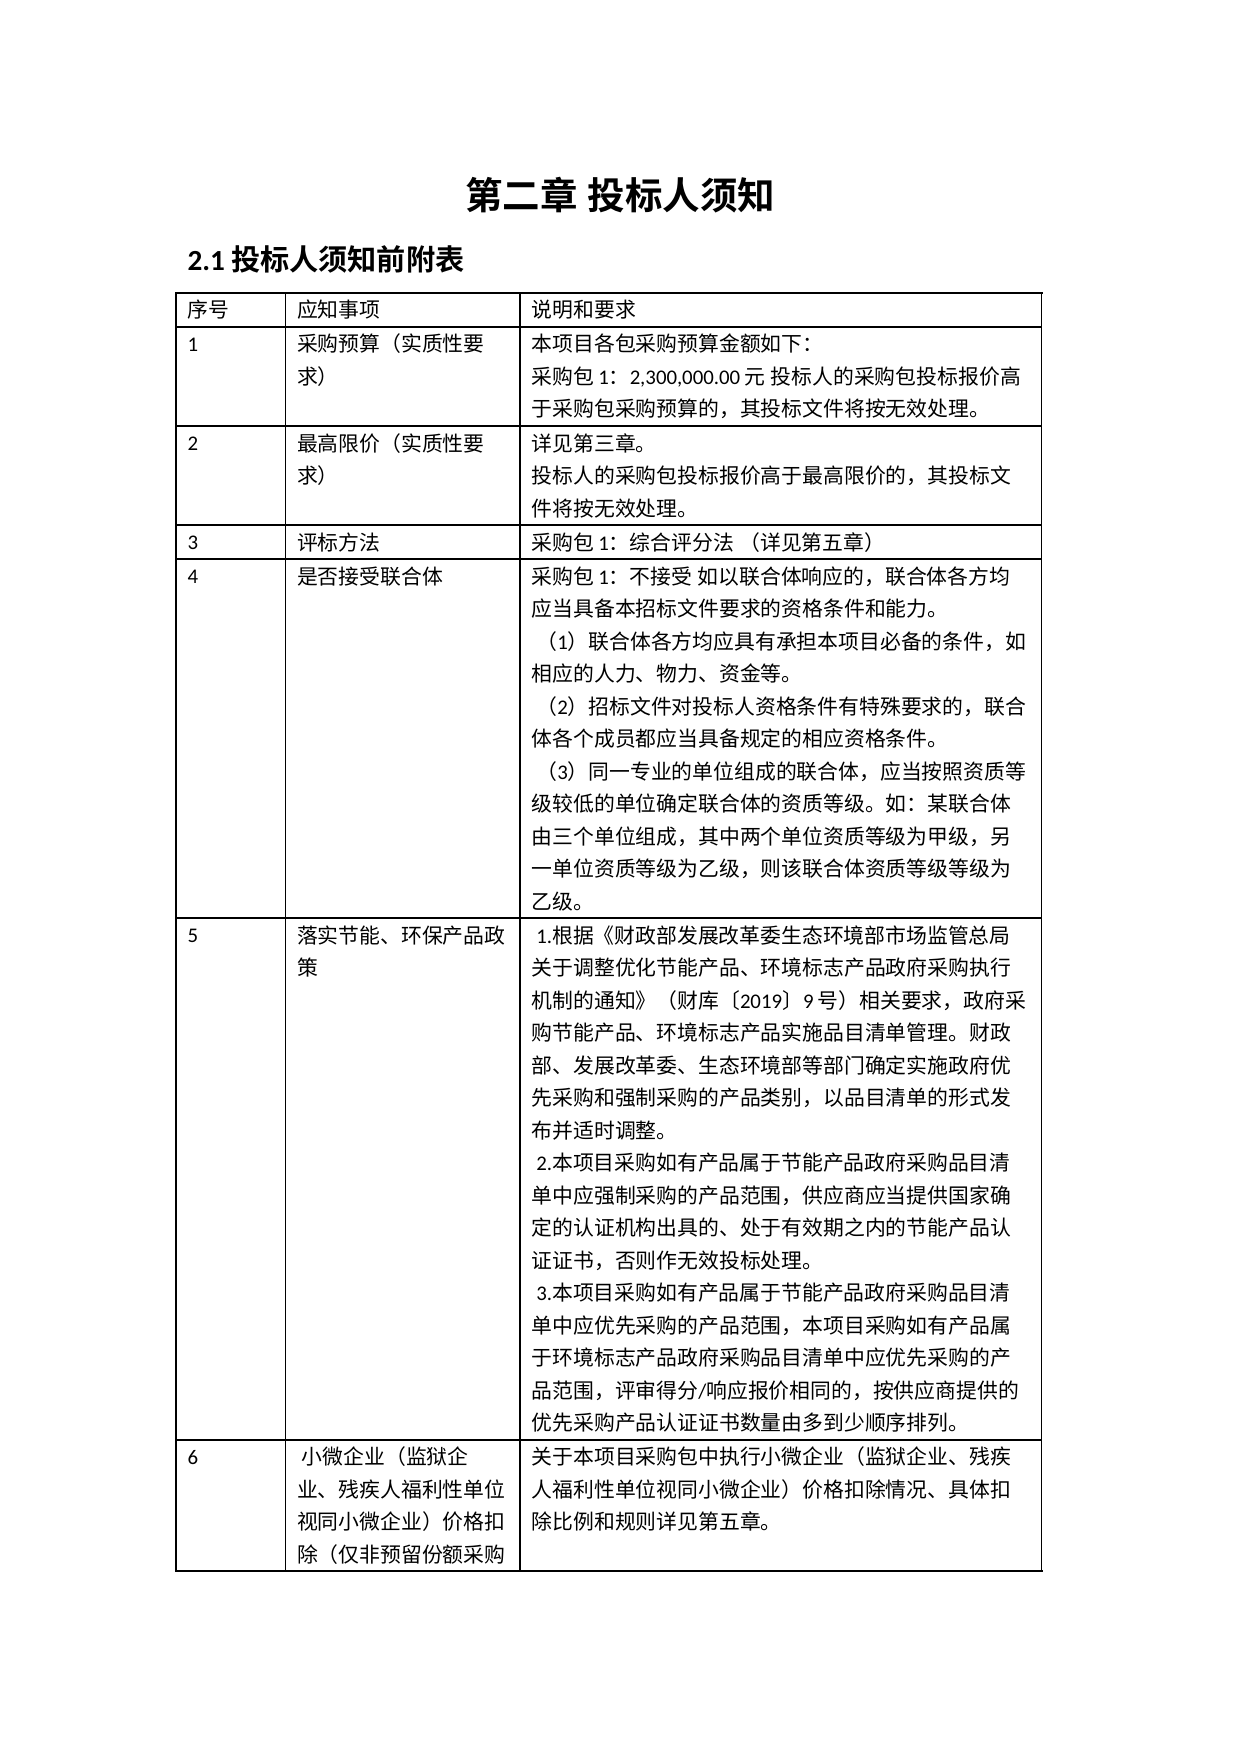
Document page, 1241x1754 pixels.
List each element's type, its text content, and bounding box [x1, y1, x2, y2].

table_header 序号 [177, 294, 285, 326]
table_cell 详见第三章。 投标人的采购包投标报价高于最高限价的，其投标文件将按无效处理。 [521, 427, 1041, 524]
table_cell 最高限价（实质性要求） [286, 427, 519, 524]
text 2.1投标人须知前附表 [187, 227, 1053, 292]
table_cell 3 [177, 526, 285, 558]
table_cell 评标方法 [286, 526, 519, 558]
table_header 应知事项 [286, 294, 519, 326]
table_cell 落实节能、环保产品政策 [286, 919, 519, 1439]
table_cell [286, 1441, 519, 1570]
table_cell 是否接受联合体 [286, 560, 519, 917]
table_header 说明和要求 [521, 294, 1041, 326]
table_cell 采购包1：不接受 如以联合体响应的，联合体各方均应当具备本招标文件要求的资格条件和能力。 （1）联合体各方均应具有承担本项目必备的条件，如相应的人力、物力、资金等。 （2）招标文件对投标人资格条件有特殊要求的，联合体各个成员都应当具备规定的相应资格条件。 （3）同一专业的单位组成的联合体，应当按照资质等级较低的单位确定联合体的资质等级。如：某联合体由三个单位组成，其中两个单位资质等级为甲级，另一单位资质等级为乙级，则该联合体资质等级等级为乙级。 [521, 560, 1041, 917]
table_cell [521, 1441, 1041, 1570]
table_cell 6 [177, 1441, 285, 1570]
table_cell 采购包1：综合评分法 （详见第五章） [521, 526, 1041, 558]
table_cell 1 [177, 328, 285, 425]
table_cell 本项目各包采购预算金额如下： 采购包1：2,300,000.00元 投标人的采购包投标报价高于采购包采购预算的，其投标文件将按无效处理。 [521, 328, 1041, 425]
table_cell 4 [177, 560, 285, 917]
table_cell 1.根据《财政部发展改革委生态环境部市场监管总局关于调整优化节能产品、环境标志产品政府采购执行机制的通知》（财库〔2019〕9号）相关要求，政府采购节能产品、环境标志产品实施品目清单管理。财政部、发展改革委、生态环境部等部门确定实施政府优先采购和强制采购的产品类别，以品目清单的形式发布并适时调整。 2.本项目采购如有产品属于节能产品政府采购品目清单中应强制采购的产品范围，供应商应当提供国家确定的认证机构出具的、处于有效期之内的节能产品认证证书，否则作无效投标处理。 3.本项目采购如有产品属于节能产品政府采购品目清单中应优先采购的产品范围，本项目采购如有产品属于环境标志产品政府采购品目清单中应优先采购的产品范围，评审得分/响应报价相同的，按供应商提供的优先采购产品认证证书数量由多到少顺序排列。 [521, 919, 1041, 1439]
table_cell 5 [177, 919, 285, 1439]
table_cell 采购预算（实质性要求） [286, 328, 519, 425]
text 第二章 投标人须知 [187, 162, 1053, 227]
table_cell 2 [177, 427, 285, 524]
